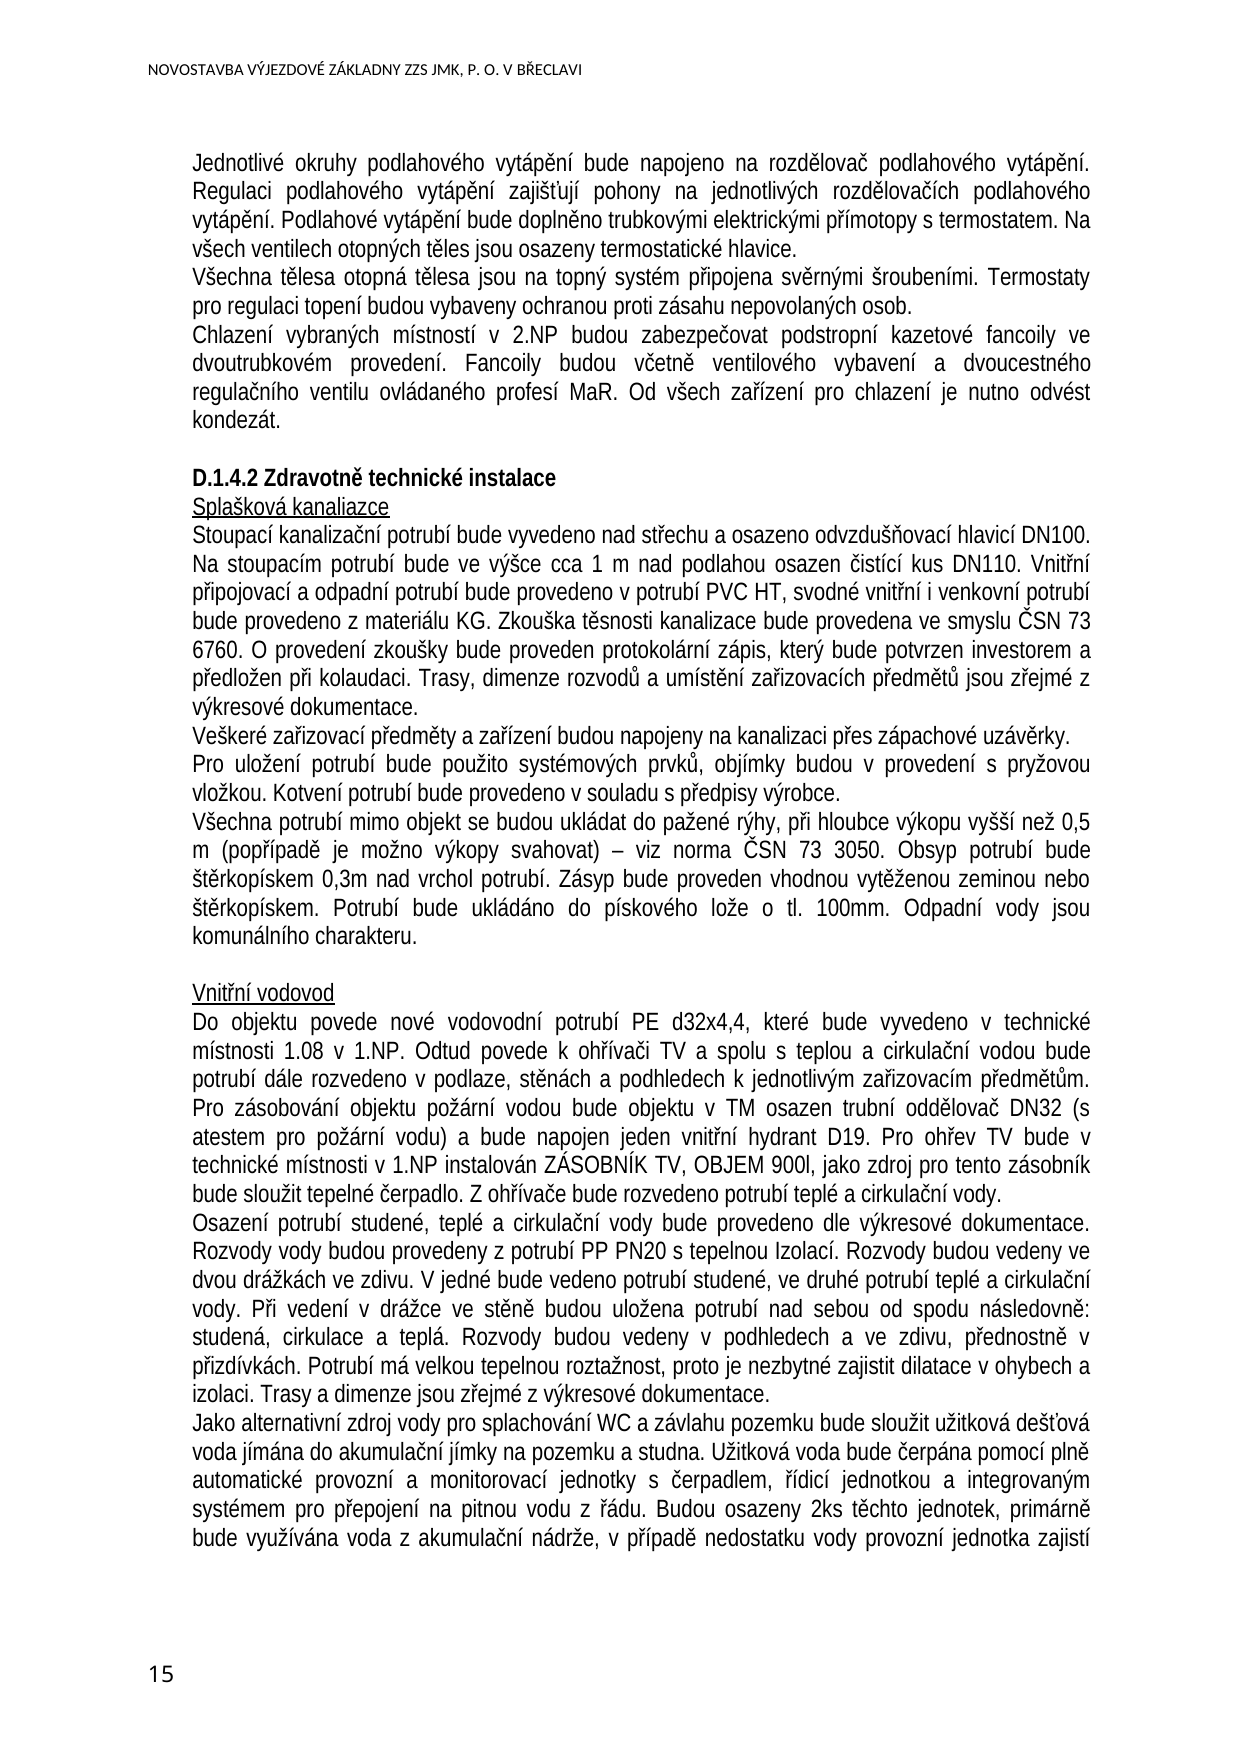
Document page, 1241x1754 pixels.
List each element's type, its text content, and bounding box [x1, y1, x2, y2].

text Chlazení vybraných místností v 2.NP budou zabezpečovat podstropní kazetové fancoily ve dvoutrubkovém provedení. Fancoily budou včetně ventilového vybavení a dvoucestného regulačního ventilu ovládaného profesí MaR. Od všech zařízení pro chlazení je nutno odvést kondezát. [192, 319, 1092, 434]
text Splašková kanaliazce [192, 491, 1092, 520]
text Pro uložení potrubí bude použito systémových prvků, objímky budou v provedení s pryžovou vložkou. Kotvení potrubí bude provedeno v souladu s předpisy výrobce. [192, 749, 1092, 807]
text Osazení potrubí studené, teplé a cirkulační vody bude provedeno dle výkresové dokumentace. Rozvody vody budou provedeny z potrubí PP PN20 s tepelnou Izolací. Rozvody budou vedeny ve dvou drážkách ve zdivu. V jedné bude vedeno potrubí studené, ve druhé potrubí teplé a cirkulační vody. Při vedení v drážce ve stěně budou uložena potrubí nad sebou od spodu následovně: studená, cirkulace a teplá. Rozvody budou vedeny v podhledech a ve zdivu, přednostně v přizdívkách. Potrubí má velkou tepelnou roztažnost, proto je nezbytné zajistit dilatace v ohybech a izolaci. Trasy a dimenze jsou zřejmé z výkresové dokumentace. [192, 1208, 1092, 1408]
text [192, 1408, 1092, 1551]
text Veškeré zařizovací předměty a zařízení budou napojeny na kanalizaci přes zápachové uzávěrky. [192, 721, 1092, 749]
text Všechna potrubí mimo objekt se budou ukládat do pažené rýhy, při hloubce výkopu vyšší než 0,5 m (popřípadě je možno výkopy svahovat) – viz norma ČSN 73 3050. Obsyp potrubí bude štěrkopískem 0,3m nad vrchol potrubí. Zásyp bude proveden vhodnou vytěženou zeminou nebo štěrkopískem. Potrubí bude ukládáno do pískového lože o tl. 100mm. Odpadní vody jsou komunálního charakteru. [192, 807, 1092, 950]
text Do objektu povede nové vodovodní potrubí PE d32x4,4, které bude vyvedeno v technické místnosti 1.08 v 1.NP. Odtud povede k ohřívači TV a spolu s teplou a cirkulační vodou bude potrubí dále rozvedeno v podlaze, stěnách a podhledech k jednotlivým zařizovacím předmětům. Pro zásobování objektu požární vodou bude objektu v TM osazen trubní oddělovač DN32 (s atestem pro požární vodu) a bude napojen jeden vnitřní hydrant D19. Pro ohřev TV bude v technické místnosti v 1.NP instalován ZÁSOBNÍK TV, OBJEM 900l, jako zdroj pro tento zásobník bude sloužit tepelné čerpadlo. Z ohřívače bude rozvedeno potrubí teplé a cirkulační vody. [192, 1007, 1092, 1208]
text Stoupací kanalizační potrubí bude vyvedeno nad střechu a osazeno odvzdušňovací hlavicí DN100. Na stoupacím potrubí bude ve výšce cca 1 m nad podlahou osazen čistící kus DN110. Vnitřní připojovací a odpadní potrubí bude provedeno v potrubí PVC HT, svodné vnitřní i venkovní potrubí bude provedeno z materiálu KG. Zkouška těsnosti kanalizace bude provedena ve smyslu ČSN 73 6760. O provedení zkoušky bude proveden protokolární zápis, který bude potvrzen investorem a předložen při kolaudaci. Trasy, dimenze rozvodů a umístění zařizovacích předmětů jsou zřejmé z výkresové dokumentace. [192, 520, 1092, 721]
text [192, 148, 1092, 262]
text Všechna tělesa otopná tělesa jsou na topný systém připojena svěrnými šroubeními. Termostaty pro regulaci topení budou vybaveny ochranou proti zásahu nepovolaných osob. [192, 262, 1092, 319]
text Vnitřní vodovod [192, 978, 1092, 1007]
text D.1.4.2 Zdravotně technické instalace [192, 463, 1092, 491]
